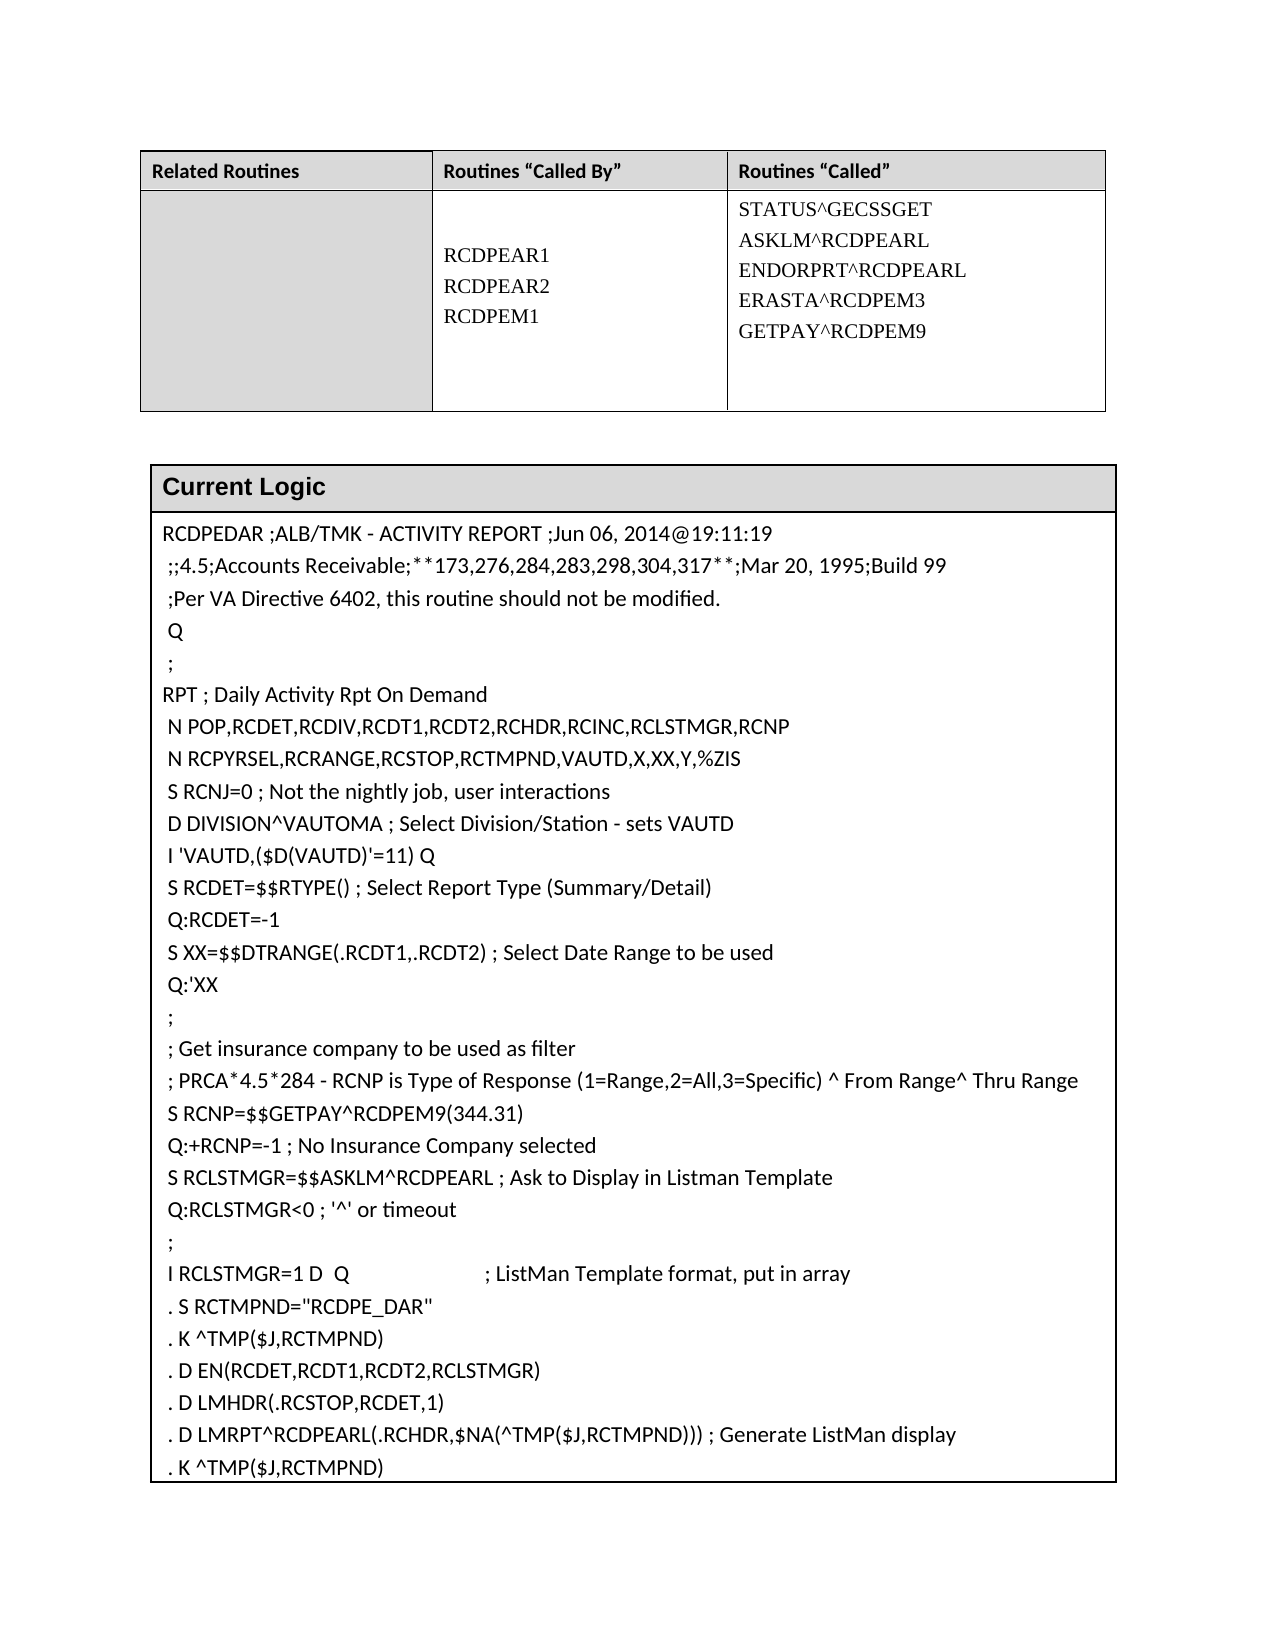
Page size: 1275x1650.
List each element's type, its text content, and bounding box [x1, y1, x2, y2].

table_header Routines “Called” [728, 151, 1105, 189]
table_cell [152, 513, 1115, 1481]
table_header Related Routines [141, 152, 432, 189]
table_header Current Logic [152, 466, 1115, 511]
table_header Routines “Called By” [433, 151, 727, 189]
table_cell [141, 191, 432, 411]
table_cell RCDPEAR1 RCDPEAR2 RCDPEM1 [433, 191, 727, 411]
table_cell STATUS^GECSSGET ASKLM^RCDPEARL ENDORPRT^RCDPEARL ERASTA^RCDPEM3 GETPAY^RCDPEM9 [727, 191, 1105, 411]
